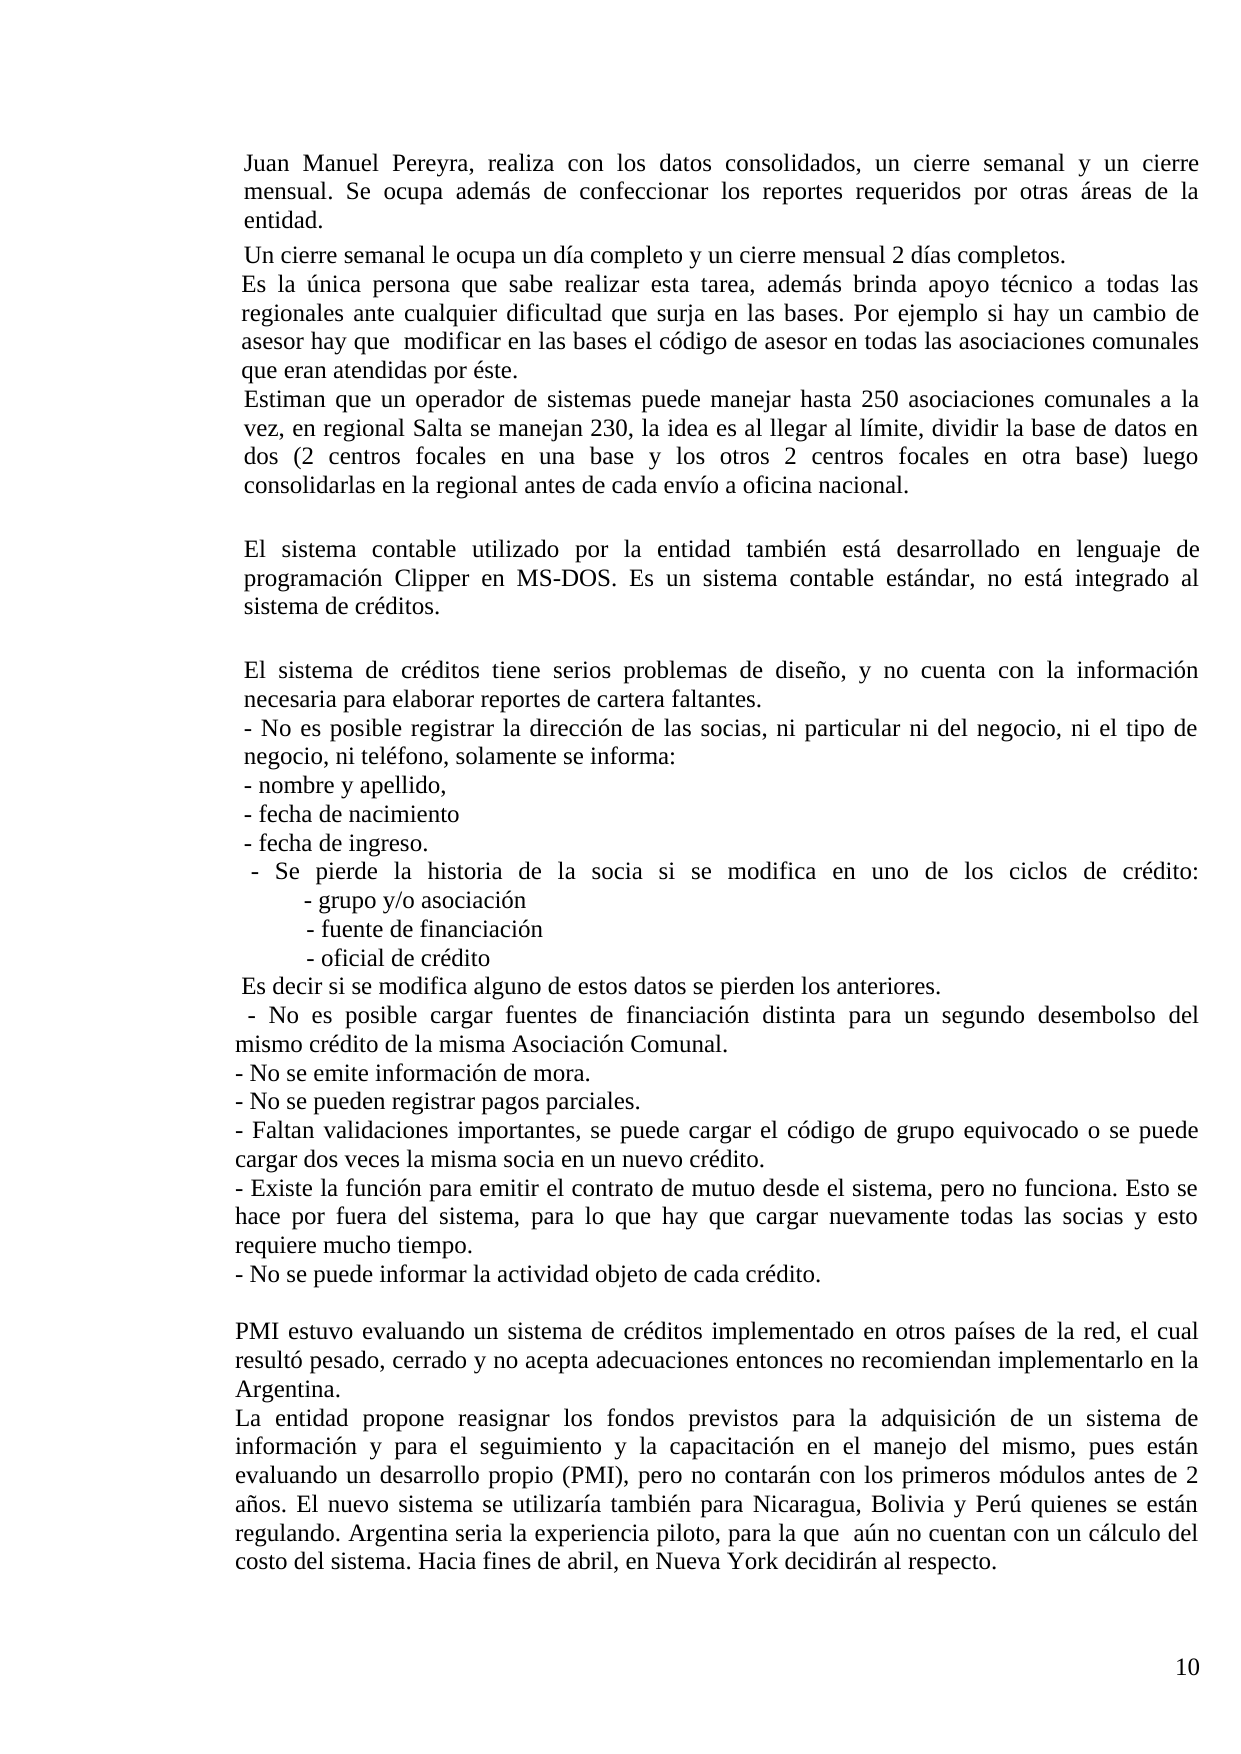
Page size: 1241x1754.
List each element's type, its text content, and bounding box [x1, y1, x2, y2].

text - fecha de nacimiento [131, 799, 1200, 828]
text - fecha de ingreso. [131, 828, 1200, 856]
text Estiman que un operador de sistemas puede manejar hasta 250 asociaciones comunales a la vez, en regional Salta se manejan 230, la idea es al llegar al límite, dividir la base de datos en dos (2 centros focales en una base y los otros 2 centros focales en otra base) luego consolidarlas en la regional antes de cada envío a oficina nacional. [244, 384, 1200, 499]
text El sistema de créditos tiene serios problemas de diseño, y no cuenta con la información necesaria para elaborar reportes de cartera faltantes. [140, 655, 1200, 713]
text - Existe la función para emitir el contrato de mutuo desde el sistema, pero no funciona. Esto se hace por fuera del sistema, para lo que hay que cargar nuevamente todas las socias y esto requiere mucho tiempo. [131, 1173, 1200, 1259]
text - No se puede informar la actividad objeto de cada crédito. [131, 1259, 1200, 1288]
text - oficial de crédito [244, 943, 1200, 971]
text Un cierre semanal le ocupa un día completo y un cierre mensual 2 días completos. [244, 240, 1200, 269]
text PMI estuvo evaluando un sistema de créditos implementado en otros países de la red, el cual resultó pesado, cerrado y no acepta adecuaciones entonces no recomiendan implementarlo en la Argentina. [131, 1316, 1200, 1403]
text La entidad propone reasignar los fondos previstos para la adquisición de un sistema de información y para el seguimiento y la capacitación en el manejo del mismo, pues están evaluando un desarrollo propio (PMI), pero no contarán con los primeros módulos antes de 2 años. El nuevo sistema se utilizaría también para Nicaragua, Bolivia y Perú quienes se están regulando. Argentina seria la experiencia piloto, para la que aún no cuentan con un cálculo del costo del sistema. Hacia fines de abril, en Nueva York decidirán al respecto. [131, 1403, 1200, 1575]
text - Se pierde la historia de la socia si se modifica en uno de los ciclos de crédito: - grupo y/o asociación [235, 856, 1200, 914]
text Es decir si se modifica alguno de estos datos se pierden los anteriores. [235, 971, 1200, 1000]
subtitle El sistema contable utilizado por la entidad también está desarrollado en lenguaje de programación Clipper en MS-DOS. Es un sistema contable estándar, no está integrado al sistema de créditos. [169, 534, 1200, 620]
text - No es posible registrar la dirección de las socias, ni particular ni del negocio, ni el tipo de negocio, ni teléfono, solamente se informa: [140, 713, 1200, 770]
text - Faltan validaciones importantes, se puede cargar el código de grupo equivocado o se puede cargar dos veces la misma socia en un nuevo crédito. [131, 1115, 1200, 1173]
text - No se pueden registrar pagos parciales. [131, 1086, 1200, 1115]
text - nombre y apellido, [131, 770, 1200, 799]
subtitle Juan Manuel Pereyra, realiza con los datos consolidados, un cierre semanal y un cierre mensual. Se ocupa además de confeccionar los reportes requeridos por otras áreas de la entidad. [243, 148, 1200, 234]
text - fuente de financiación [235, 914, 1200, 943]
text - No se emite información de mora. [131, 1058, 1200, 1086]
text - No es posible cargar fuentes de financiación distinta para un segundo desembolso del mismo crédito de la misma Asociación Comunal. [131, 1000, 1200, 1058]
text Es la única persona que sabe realizar esta tarea, además brinda apoyo técnico a todas las regionales ante cualquier dificultad que surja en las bases. Por ejemplo si hay un cambio de asesor hay que modificar en las bases el código de asesor en todas las asociaciones comunales que eran atendidas por éste. [241, 269, 1200, 384]
